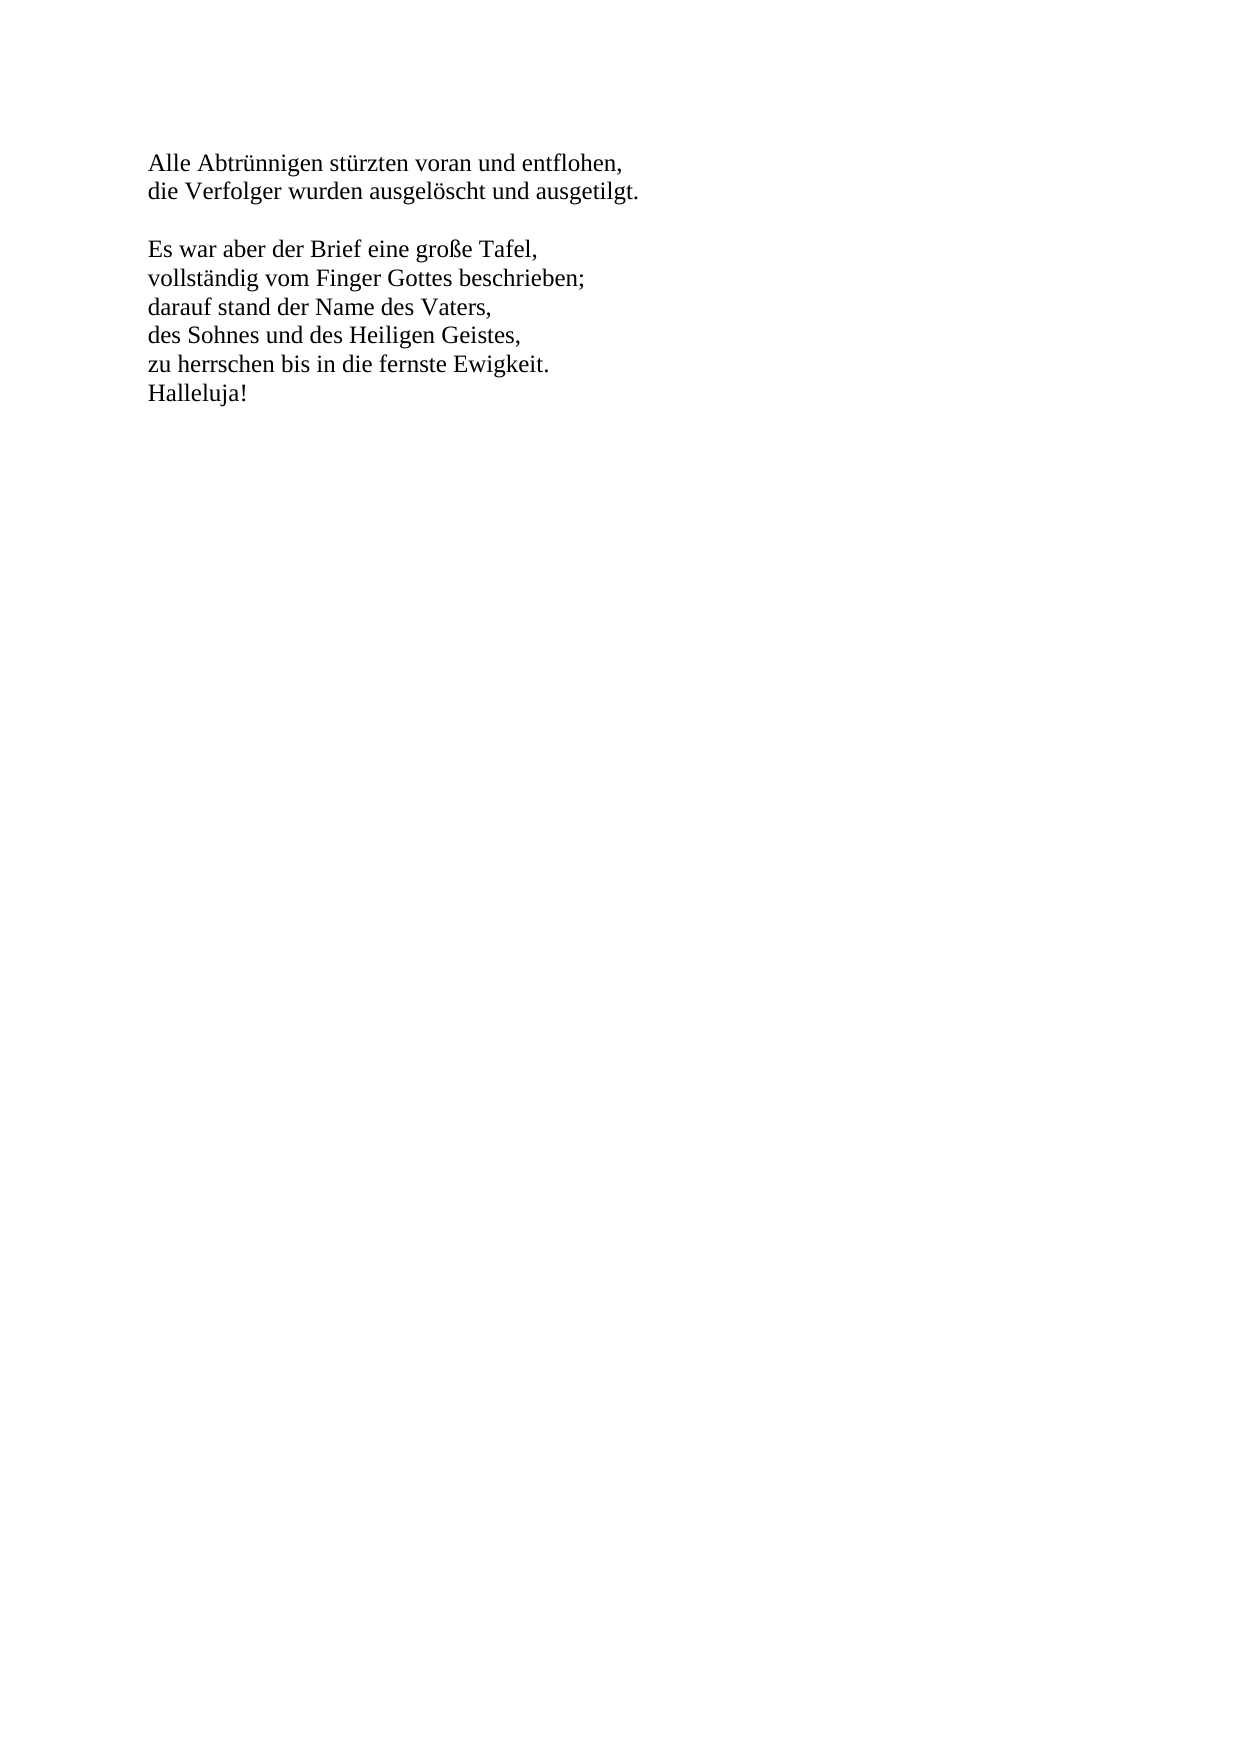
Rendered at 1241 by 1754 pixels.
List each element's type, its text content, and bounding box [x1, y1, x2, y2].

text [148, 148, 1093, 205]
text Es war aber der Brief eine große Tafel, vollständig vom Finger Gottes beschrieben; darauf stand der Name des Vaters, des Sohnes und des Heiligen Geistes, zu herrschen bis in die fernste Ewigkeit. Halleluja! [148, 234, 1093, 407]
